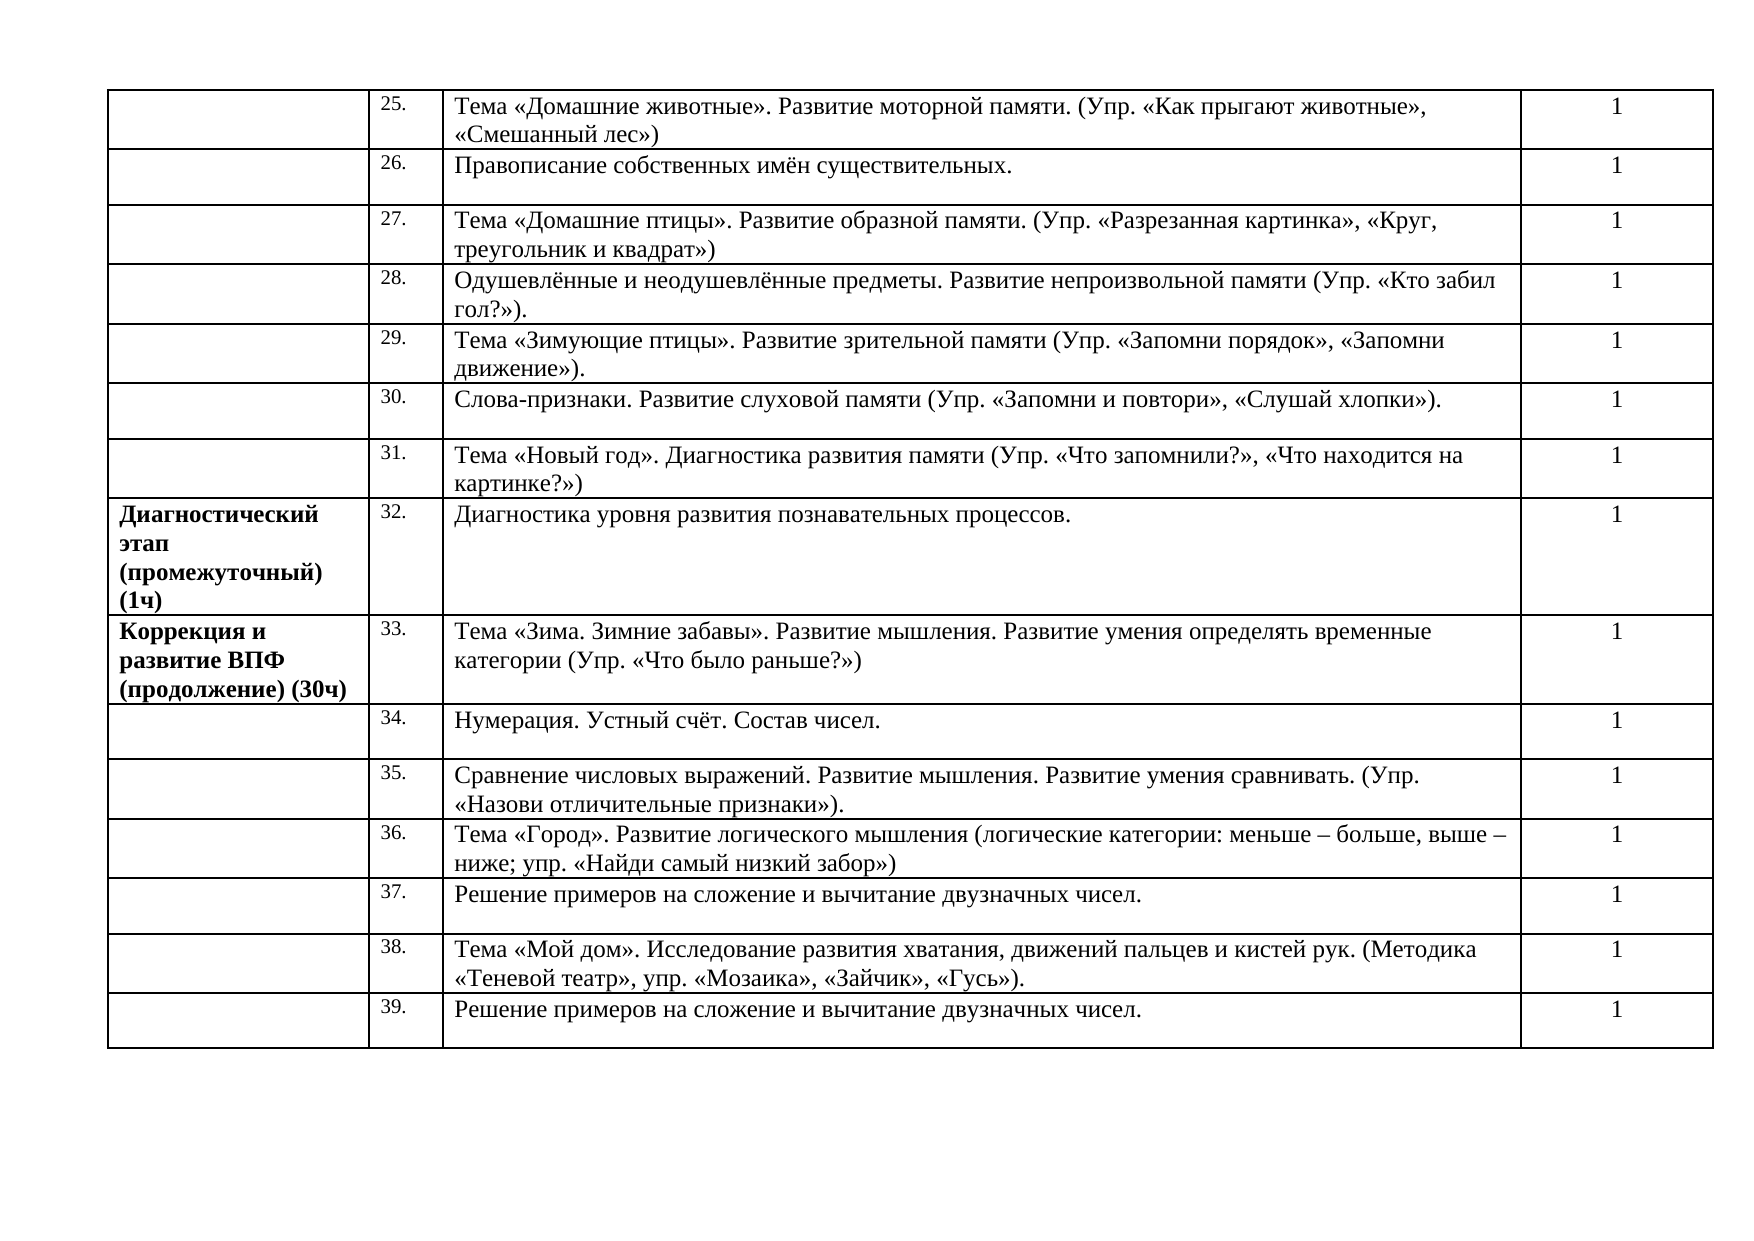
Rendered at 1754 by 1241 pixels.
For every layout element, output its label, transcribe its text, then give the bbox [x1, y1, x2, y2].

table_cell [370, 820, 442, 877]
table_cell 1 [1522, 994, 1712, 1047]
table_cell [370, 760, 442, 817]
table_cell [370, 499, 442, 614]
table_cell [109, 206, 368, 263]
table_cell 1 [1522, 616, 1712, 703]
table_cell [109, 994, 368, 1047]
table_cell Правописание собственных имён существительных. [444, 150, 1520, 203]
table_cell Одушевлённые и неодушевлённые предметы. Развитие непроизвольной памяти (Упр. «Кто забил гол?»). [444, 265, 1520, 323]
table_cell [109, 879, 368, 932]
table_cell 1 [1522, 265, 1712, 323]
table_cell [370, 91, 442, 148]
table_cell Тема «Новый год». Диагностика развития памяти (Упр. «Что запомнили?», «Что находится на картинке?») [444, 440, 1520, 497]
table_cell 1 [1522, 760, 1712, 817]
table_cell Диагностический этап (промежуточный) (1ч) [109, 499, 368, 614]
table_cell [109, 150, 368, 203]
table_cell 1 [1522, 384, 1712, 438]
table_cell [109, 325, 368, 382]
table_cell [109, 820, 368, 877]
table_cell [370, 879, 442, 932]
table_cell 1 [1522, 150, 1712, 203]
table_cell [370, 206, 442, 263]
table_cell [370, 150, 442, 203]
table_cell Тема «Зима. Зимние забавы». Развитие мышления. Развитие умения определять временные категории (Упр. «Что было раньше?») [444, 616, 1520, 703]
table_cell Слова-признаки. Развитие слуховой памяти (Упр. «Запомни и повтори», «Слушай хлопки»). [444, 384, 1520, 438]
table_cell [109, 384, 368, 438]
table_cell 1 [1522, 879, 1712, 932]
table_cell 1 [1522, 935, 1712, 992]
table_cell [109, 760, 368, 817]
table_cell 1 [1522, 206, 1712, 263]
table_cell Тема «Зимующие птицы». Развитие зрительной памяти (Упр. «Запомни порядок», «Запомни движение»). [444, 325, 1520, 382]
table_cell [370, 265, 442, 323]
table_cell Нумерация. Устный счёт. Состав чисел. [444, 705, 1520, 758]
table_cell 1 [1522, 705, 1712, 758]
table_cell 1 [1522, 91, 1712, 148]
table_cell 1 [1522, 325, 1712, 382]
table_cell [370, 705, 442, 758]
table_cell Решение примеров на сложение и вычитание двузначных чисел. [444, 879, 1520, 932]
table_cell [370, 994, 442, 1047]
table_cell Диагностика уровня развития познавательных процессов. [444, 499, 1520, 614]
table_cell Тема «Домашние птицы». Развитие образной памяти. (Упр. «Разрезанная картинка», «Круг, треугольник и квадрат») [444, 206, 1520, 263]
table_cell [109, 935, 368, 992]
table_cell [109, 705, 368, 758]
table_cell Коррекция и развитие ВПФ (продолжение) (30ч) [109, 616, 368, 703]
table_cell [370, 616, 442, 703]
table_cell [370, 935, 442, 992]
table_cell [370, 325, 442, 382]
table_cell [370, 440, 442, 497]
table_cell 1 [1522, 820, 1712, 877]
table_cell Сравнение числовых выражений. Развитие мышления. Развитие умения сравнивать. (Упр. «Назови отличительные признаки»). [444, 760, 1520, 817]
table_cell Тема «Город». Развитие логического мышления (логические категории: меньше – больше, выше – ниже; упр. «Найди самый низкий забор») [444, 820, 1520, 877]
table_cell [109, 265, 368, 323]
table_cell [109, 91, 368, 148]
table_cell 1 [1522, 440, 1712, 497]
table_cell Тема «Домашние животные». Развитие моторной памяти. (Упр. «Как прыгают животные», «Смешанный лес») [444, 91, 1520, 148]
table_cell [109, 440, 368, 497]
table_cell 1 [1522, 499, 1712, 614]
table_cell Тема «Мой дом». Исследование развития хватания, движений пальцев и кистей рук. (Методика «Теневой театр», упр. «Мозаика», «Зайчик», «Гусь»). [444, 935, 1520, 992]
table_cell Решение примеров на сложение и вычитание двузначных чисел. [444, 994, 1520, 1047]
table_cell [370, 384, 442, 438]
